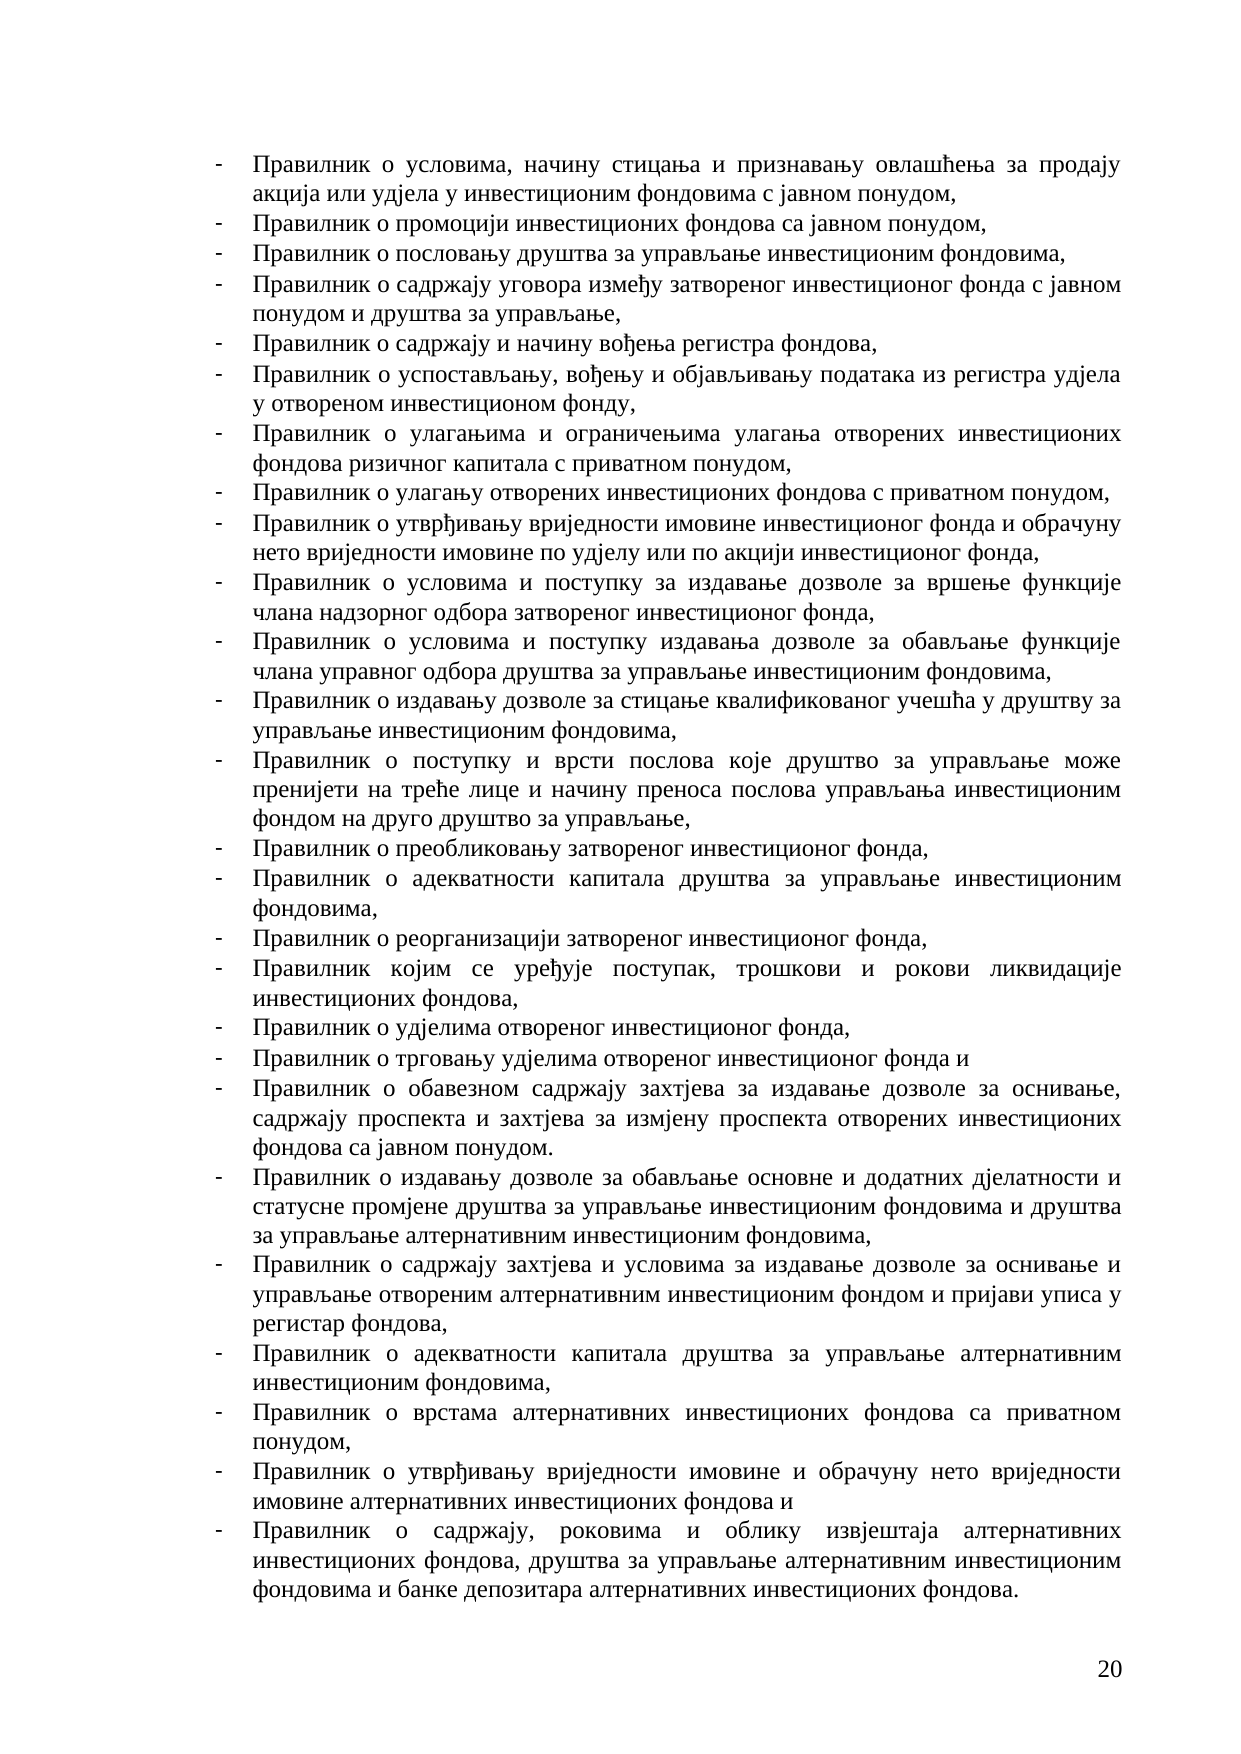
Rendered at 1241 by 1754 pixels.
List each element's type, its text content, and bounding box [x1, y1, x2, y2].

list Правилник о условима и поступку издавања дозволе за обављање функције члана управног одбора друштва за управљање инвестиционим фондовима, [215, 625, 1122, 685]
list Правилник о утврђивању вриједности имовине и обрачуну нето вриједности имовине алтернативних инвестиционих фондова и [215, 1455, 1122, 1514]
list Правилник о издавању дозволе за стицање квалификованог учешћа у друштву за управљање инвестиционим фондовима, [215, 685, 1122, 744]
list Правилник о утврђивању вриједности имовине инвестиционог фонда и обрачуну нето вриједности имовине по удјелу или по акцији инвестиционог фонда, [215, 507, 1122, 566]
list Правилник о обавезном садржају захтјева за издавање дозволе за оснивање, садржају проспекта и захтјева за измјену проспекта отворених инвестиционих фондова са јавном понудом. [215, 1073, 1122, 1161]
list Правилник о садржају уговора између затвореног инвестиционог фонда с јавном понудом и друштва за управљање, [215, 268, 1122, 327]
list Правилник о условима и поступку за издавање дозволе за вршење функције члана надзорног одбора затвореног инвестиционог фонда, [215, 566, 1122, 625]
list Правилник о садржају и начину вођења регистра фондова, [215, 327, 1122, 358]
list Правилник о адекватности капитала друштва за управљање алтернативним инвестиционим фондовима, [215, 1337, 1122, 1396]
list Правилник о врстама алтернативних инвестиционих фондова са приватном понудом, [215, 1396, 1122, 1455]
list Правилник о поступку и врсти послова које друштво за управљање може пренијети на треће лице и начину преноса послова управљања инвестиционим фондом на друго друштво за управљање, [215, 744, 1122, 832]
list Правилник о условима, начину стицања и признавању овлашћења за продају акција или удјела у инвестиционим фондовима с јавном понудом, [215, 148, 1122, 207]
list Правилник о улагању отворених инвестиционих фондова с приватном понудом, [215, 476, 1122, 507]
list Правилник о удјелима отвореног инвестиционог фонда, [215, 1012, 1122, 1042]
list Правилник о садржају захтјева и условима за издавање дозволе за оснивање и управљање отвореним алтернативним инвестиционим фондом и пријави уписа у регистар фондова, [215, 1249, 1122, 1337]
list Правилник о садржају, роковима и облику извјештаја алтернативних инвестиционих фондова, друштва за управљање алтернативним инвестиционим фондовима и банке депозитара алтернативних инвестиционих фондова. [215, 1514, 1122, 1602]
list Правилник о пословању друштва за управљање инвестиционим фондовима, [215, 237, 1122, 268]
list Правилник о преобликовању затвореног инвестиционог фонда, [215, 832, 1122, 862]
list Правилник о улагањима и ограничењима улагања отворених инвестиционих фондова ризичног капитала с приватном понудом, [215, 417, 1122, 476]
list Правилник о успостављању, вођењу и објављивању података из регистра удјела у отвореном инвестиционом фонду, [215, 358, 1122, 417]
list Правилник о реорганизацији затвореног инвестиционог фонда, [215, 922, 1122, 952]
list Правилник о адекватности капитала друштва за управљање инвестиционим фондовима, [215, 862, 1122, 922]
list Правилник о издавању дозволе за обављање основне и додатних дјелатности и статусне промјене друштва за управљање инвестиционим фондовима и друштва за управљање алтернативним инвестиционим фондовима, [215, 1161, 1122, 1249]
list Правилник којим се уређује поступак, трошкови и рокови ликвидације инвестиционих фондова, [215, 952, 1122, 1012]
list Правилник о трговању удјелима отвореног инвестиционог фонда и [215, 1042, 1122, 1073]
list Правилник о промоцији инвестиционих фондова са јавном понудом, [215, 207, 1122, 237]
